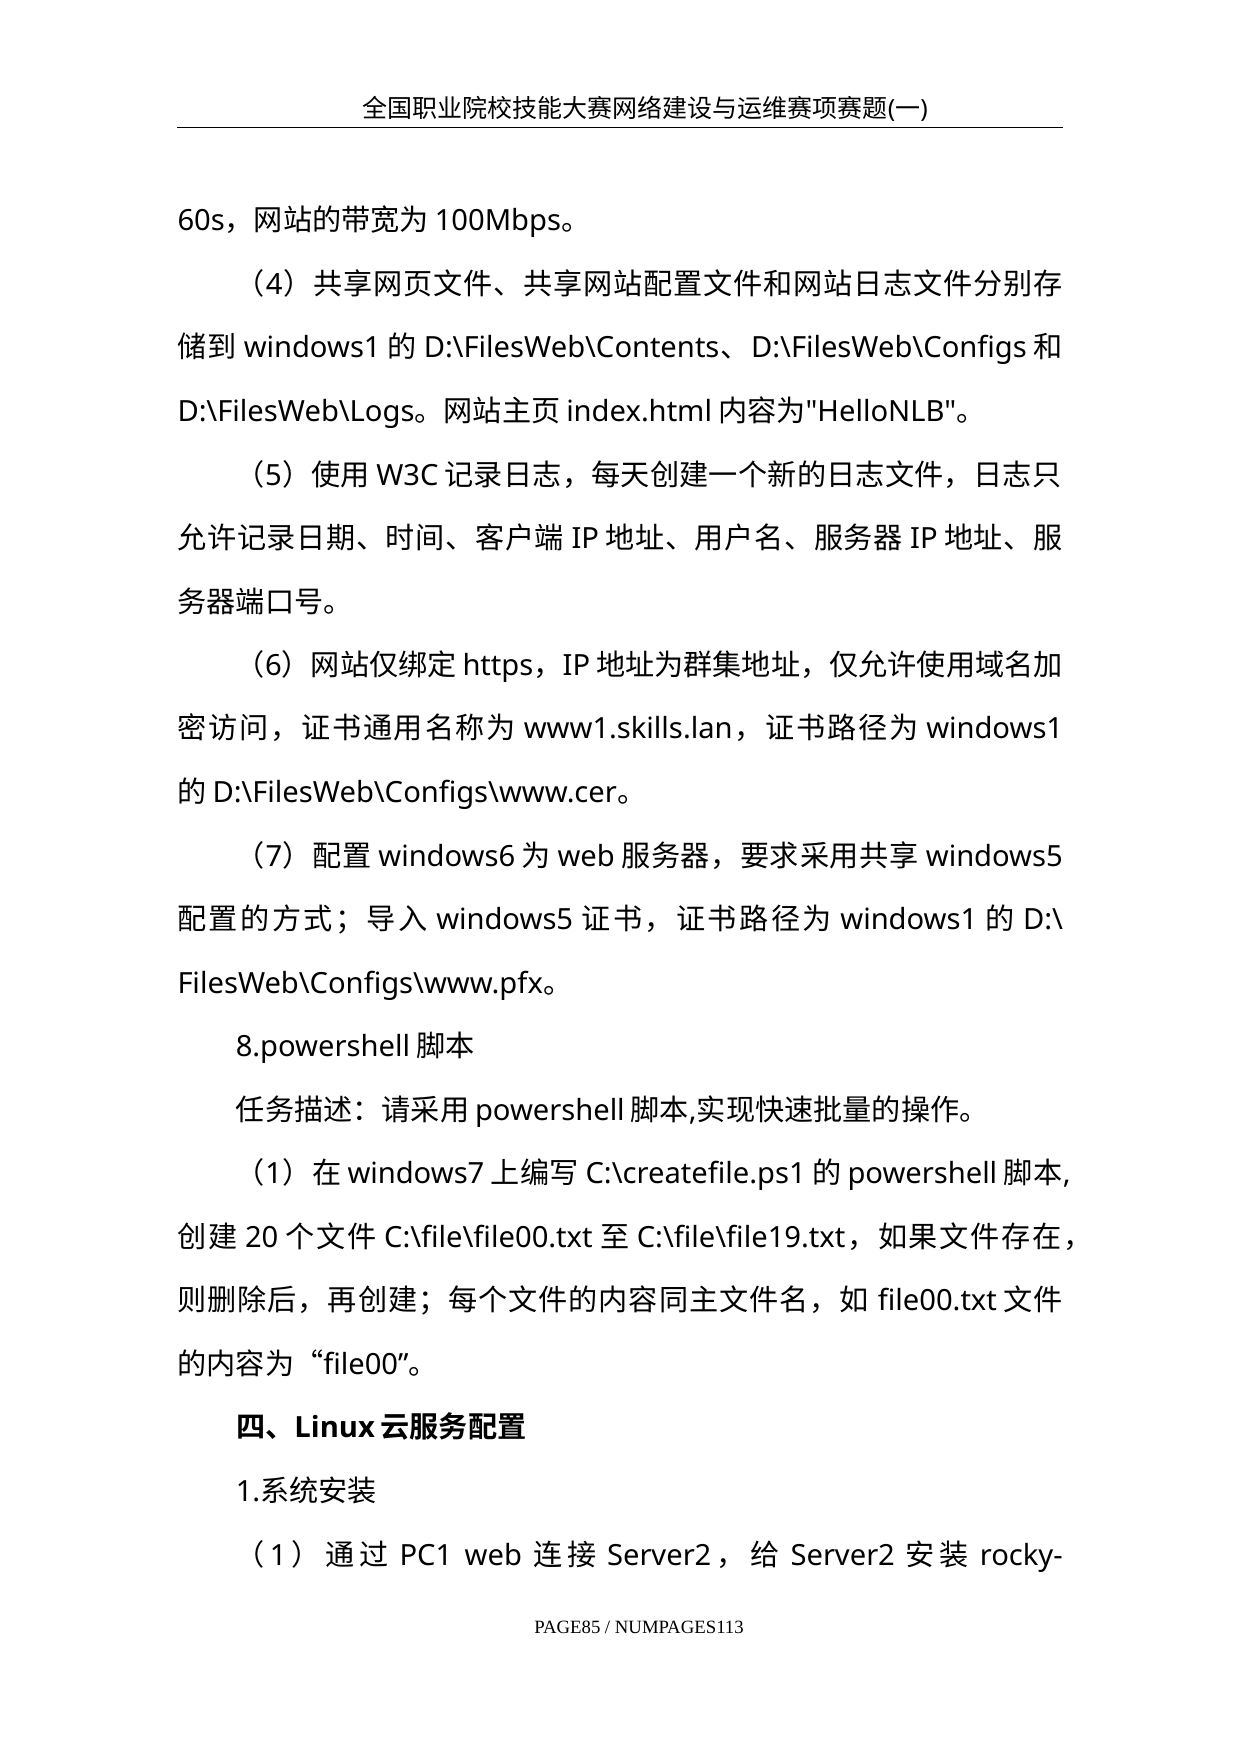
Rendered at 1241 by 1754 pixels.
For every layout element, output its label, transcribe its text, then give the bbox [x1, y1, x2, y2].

text 任务描述：请采用powershell脚本,实现快速批量的操作。 [177, 1086, 1063, 1129]
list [177, 1531, 1063, 1573]
list （7）配置windows6为web服务器，要求采用共享windows5配置的方式；导入windows5证书，证书路径为windows1的D:\FilesWeb\Configs\www.pfx。 [177, 832, 1063, 1002]
subtitle 四、Linux云服务配置 [177, 1404, 1063, 1446]
list 8.powershell脚本 [177, 1023, 1063, 1065]
list （6）网站仅绑定https，IP地址为群集地址，仅允许使用域名加密访问，证书通用名称为www1.skills.lan，证书路径为windows1的D:\FilesWeb\Configs\www.cer。 [177, 642, 1063, 811]
list （4）共享网页文件、共享网站配置文件和网站日志文件分别存储到windows1的D:\FilesWeb\Contents、D:\FilesWeb\Configs和D:\FilesWeb\Logs。网站主页index.html内容为"HelloNLB"。 [177, 260, 1063, 430]
list （1）在windows7上编写C:\createfile.ps1的powershell脚本,创建20个文件C:\file\file00.txt至C:\file\file19.txt，如果文件存在，则删除后，再创建；每个文件的内容同主文件名，如file00.txt文件的内容为“file00”。 [177, 1150, 1063, 1383]
list （5）使用W3C记录日志，每天创建一个新的日志文件，日志只允许记录日期、时间、客户端IP地址、用户名、服务器IP地址、服务器端口号。 [177, 451, 1063, 620]
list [177, 197, 1063, 239]
list 1.系统安装 [177, 1468, 1063, 1510]
